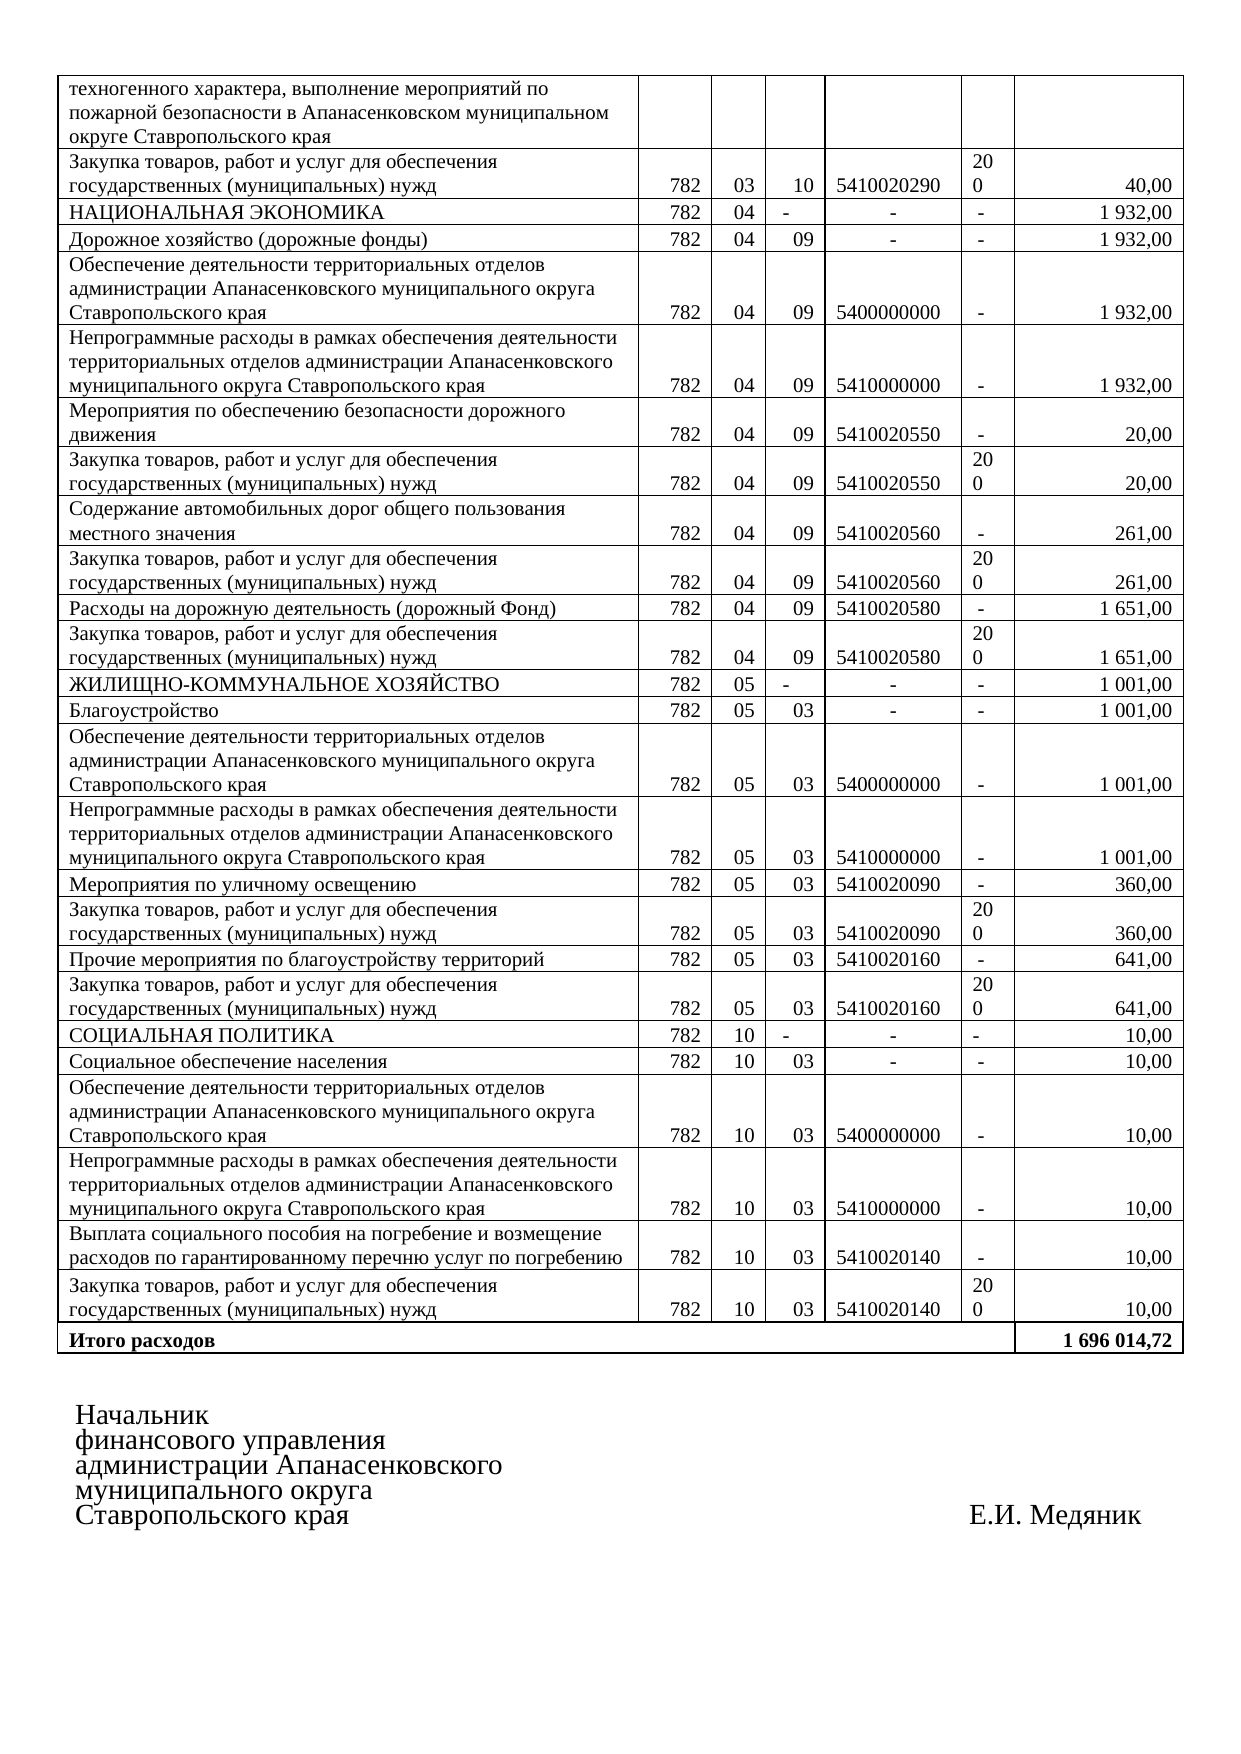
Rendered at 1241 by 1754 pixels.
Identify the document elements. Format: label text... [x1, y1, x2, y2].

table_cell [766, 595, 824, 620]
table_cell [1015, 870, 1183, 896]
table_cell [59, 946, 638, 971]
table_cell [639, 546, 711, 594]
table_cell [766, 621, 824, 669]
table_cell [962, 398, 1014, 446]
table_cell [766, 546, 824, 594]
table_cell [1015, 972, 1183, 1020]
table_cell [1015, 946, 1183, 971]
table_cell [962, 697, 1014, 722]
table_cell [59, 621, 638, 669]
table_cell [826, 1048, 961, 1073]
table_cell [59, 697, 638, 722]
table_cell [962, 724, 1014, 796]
text администрации Апанасенковского [75, 1454, 1165, 1479]
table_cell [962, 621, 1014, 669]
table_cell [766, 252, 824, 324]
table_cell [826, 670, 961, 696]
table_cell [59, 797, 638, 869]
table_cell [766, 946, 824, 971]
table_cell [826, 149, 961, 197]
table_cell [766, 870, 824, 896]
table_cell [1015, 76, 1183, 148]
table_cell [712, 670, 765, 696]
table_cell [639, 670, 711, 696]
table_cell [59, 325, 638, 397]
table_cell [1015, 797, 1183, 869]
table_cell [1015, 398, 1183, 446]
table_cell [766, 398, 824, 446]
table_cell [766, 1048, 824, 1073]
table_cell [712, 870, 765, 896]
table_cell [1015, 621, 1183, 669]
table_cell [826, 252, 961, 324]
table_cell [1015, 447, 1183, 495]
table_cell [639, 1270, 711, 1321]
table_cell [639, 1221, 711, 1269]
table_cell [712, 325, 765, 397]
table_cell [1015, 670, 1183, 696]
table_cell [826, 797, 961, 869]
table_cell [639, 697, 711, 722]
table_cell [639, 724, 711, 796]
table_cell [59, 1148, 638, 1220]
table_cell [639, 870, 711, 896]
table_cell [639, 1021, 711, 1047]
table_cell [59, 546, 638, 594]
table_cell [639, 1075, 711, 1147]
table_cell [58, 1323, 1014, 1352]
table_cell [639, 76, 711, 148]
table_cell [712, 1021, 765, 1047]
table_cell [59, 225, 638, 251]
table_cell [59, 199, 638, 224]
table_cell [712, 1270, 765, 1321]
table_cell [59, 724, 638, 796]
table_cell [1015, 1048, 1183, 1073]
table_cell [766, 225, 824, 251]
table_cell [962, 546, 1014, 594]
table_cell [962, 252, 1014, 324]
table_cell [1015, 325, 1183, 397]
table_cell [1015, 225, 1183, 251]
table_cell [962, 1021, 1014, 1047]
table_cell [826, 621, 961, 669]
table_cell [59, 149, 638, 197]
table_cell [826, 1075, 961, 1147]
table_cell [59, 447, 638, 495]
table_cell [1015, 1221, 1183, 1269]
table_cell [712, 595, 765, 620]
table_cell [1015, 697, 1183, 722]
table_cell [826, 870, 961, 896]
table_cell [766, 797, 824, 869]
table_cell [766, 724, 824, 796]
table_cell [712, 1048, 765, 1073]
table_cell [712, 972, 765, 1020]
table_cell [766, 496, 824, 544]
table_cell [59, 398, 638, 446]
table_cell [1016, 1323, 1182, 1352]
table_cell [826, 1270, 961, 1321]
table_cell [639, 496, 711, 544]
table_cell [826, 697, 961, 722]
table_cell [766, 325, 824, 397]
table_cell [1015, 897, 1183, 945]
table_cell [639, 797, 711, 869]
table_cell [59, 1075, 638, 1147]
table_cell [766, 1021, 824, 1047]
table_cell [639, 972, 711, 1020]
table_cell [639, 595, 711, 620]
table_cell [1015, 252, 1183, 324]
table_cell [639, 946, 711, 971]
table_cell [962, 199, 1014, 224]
text финансового управления [86, 1429, 1165, 1454]
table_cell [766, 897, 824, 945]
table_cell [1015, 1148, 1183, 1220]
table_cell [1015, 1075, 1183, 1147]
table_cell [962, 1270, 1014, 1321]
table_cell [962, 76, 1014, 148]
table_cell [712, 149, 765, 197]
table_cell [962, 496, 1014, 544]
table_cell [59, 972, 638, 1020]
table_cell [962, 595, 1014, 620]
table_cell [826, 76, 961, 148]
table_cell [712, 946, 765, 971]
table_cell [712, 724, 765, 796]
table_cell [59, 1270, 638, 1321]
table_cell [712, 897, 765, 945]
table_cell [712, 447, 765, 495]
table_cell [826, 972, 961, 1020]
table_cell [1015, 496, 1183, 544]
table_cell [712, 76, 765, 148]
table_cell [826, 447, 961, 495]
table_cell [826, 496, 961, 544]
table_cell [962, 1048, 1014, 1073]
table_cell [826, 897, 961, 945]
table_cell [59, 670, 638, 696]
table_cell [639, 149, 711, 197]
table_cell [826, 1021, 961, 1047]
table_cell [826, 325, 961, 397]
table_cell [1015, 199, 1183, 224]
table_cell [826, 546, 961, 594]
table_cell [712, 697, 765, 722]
text муниципального округа [75, 1479, 1165, 1504]
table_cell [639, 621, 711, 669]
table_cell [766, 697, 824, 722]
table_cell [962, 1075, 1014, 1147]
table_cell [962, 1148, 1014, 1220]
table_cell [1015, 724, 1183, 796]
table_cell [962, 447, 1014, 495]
text Ставропольского края Е.И. Медяник [75, 1504, 1209, 1529]
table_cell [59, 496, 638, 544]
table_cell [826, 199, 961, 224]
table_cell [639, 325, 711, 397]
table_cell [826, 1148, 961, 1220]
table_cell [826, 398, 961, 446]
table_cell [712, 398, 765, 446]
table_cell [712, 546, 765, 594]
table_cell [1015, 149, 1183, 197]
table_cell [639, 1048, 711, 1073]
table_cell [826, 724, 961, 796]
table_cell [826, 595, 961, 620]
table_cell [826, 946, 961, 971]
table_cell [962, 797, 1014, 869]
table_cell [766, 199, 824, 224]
text Начальник [75, 1404, 1165, 1429]
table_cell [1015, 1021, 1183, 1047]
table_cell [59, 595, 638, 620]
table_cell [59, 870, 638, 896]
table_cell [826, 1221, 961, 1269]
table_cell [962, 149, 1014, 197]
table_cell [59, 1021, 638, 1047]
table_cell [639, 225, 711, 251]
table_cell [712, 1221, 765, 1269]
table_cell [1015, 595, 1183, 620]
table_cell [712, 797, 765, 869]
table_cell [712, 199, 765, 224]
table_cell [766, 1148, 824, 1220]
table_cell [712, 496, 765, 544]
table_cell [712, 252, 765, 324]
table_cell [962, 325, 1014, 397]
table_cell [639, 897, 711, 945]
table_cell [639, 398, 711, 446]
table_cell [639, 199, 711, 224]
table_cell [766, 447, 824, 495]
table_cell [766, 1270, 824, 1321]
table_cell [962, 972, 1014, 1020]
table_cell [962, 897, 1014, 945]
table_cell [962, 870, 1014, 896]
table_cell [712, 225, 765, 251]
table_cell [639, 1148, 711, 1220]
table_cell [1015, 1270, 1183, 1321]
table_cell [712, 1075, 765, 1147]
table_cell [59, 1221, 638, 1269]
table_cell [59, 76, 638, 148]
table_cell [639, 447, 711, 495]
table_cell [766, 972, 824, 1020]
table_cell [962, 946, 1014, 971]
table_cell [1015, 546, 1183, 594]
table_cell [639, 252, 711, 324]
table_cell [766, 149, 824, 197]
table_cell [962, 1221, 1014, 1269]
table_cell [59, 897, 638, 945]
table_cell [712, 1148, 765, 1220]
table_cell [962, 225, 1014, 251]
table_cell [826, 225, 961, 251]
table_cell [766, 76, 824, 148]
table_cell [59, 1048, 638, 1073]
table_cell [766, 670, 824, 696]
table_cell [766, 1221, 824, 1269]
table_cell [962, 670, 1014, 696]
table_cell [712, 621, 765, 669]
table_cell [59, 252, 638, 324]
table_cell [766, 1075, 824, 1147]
